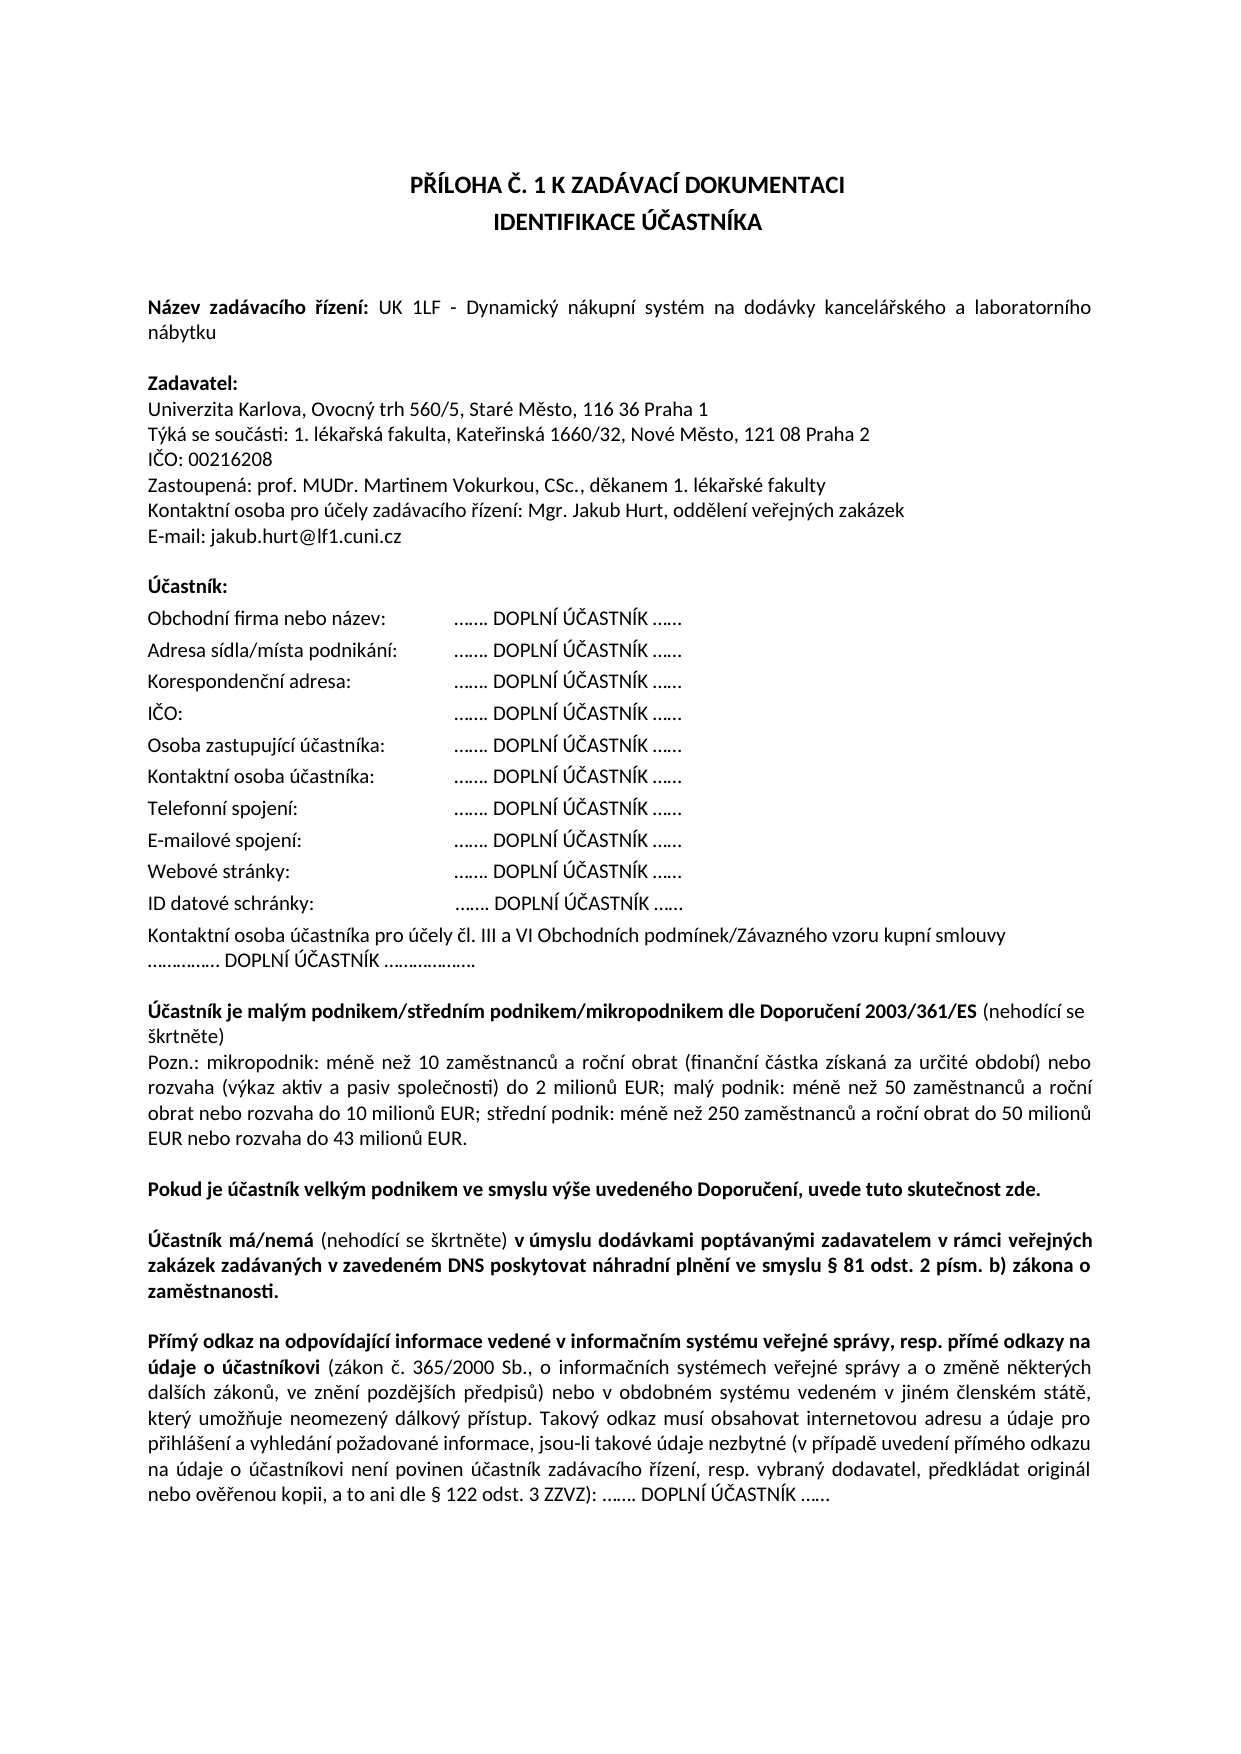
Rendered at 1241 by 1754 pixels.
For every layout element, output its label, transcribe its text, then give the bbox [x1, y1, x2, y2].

text Účastník je malým podnikem/středním podnikem/mikropodnikem dle Doporučení 2003/361/ES (nehodící se škrtněte) [148, 998, 1093, 1049]
text Název zadávacího řízení: UK 1LF - Dynamický nákupní systém na dodávky kancelářského a laboratorního nábytku [148, 294, 1093, 345]
table_cell ……. DOPLNÍ ÚČASTNÍK …… [443, 795, 1033, 827]
table_cell Korespondenční adresa: [133, 669, 443, 700]
table_cell ……. DOPLNÍ ÚČASTNÍK …… [443, 827, 1033, 859]
text IDENTIFIKACE ÚČASTNÍKA [162, 206, 1093, 237]
table_header ……. DOPLNÍ ÚČASTNÍK …… [443, 605, 1033, 637]
text Týká se součásti: 1. lékařská fakulta, Kateřinská 1660/32, Nové Město, 121 08 Praha 2 [148, 421, 1093, 447]
text Zadavatel: [148, 370, 1093, 396]
text E-mail: jakub.hurt@lf1.cuni.cz [148, 523, 1093, 548]
table_cell ……. DOPLNÍ ÚČASTNÍK …… [443, 859, 1033, 890]
table_cell ……. DOPLNÍ ÚČASTNÍK …… [443, 700, 1033, 732]
table_cell Kontaktní osoba účastníka: [133, 764, 443, 795]
table_cell Telefonní spojení: [133, 795, 443, 827]
table_cell ……. DOPLNÍ ÚČASTNÍK …… [443, 764, 1033, 795]
text ID datové schránky: ……. DOPLNÍ ÚČASTNÍK …… [148, 890, 1093, 916]
table_cell Osoba zastupující účastníka: [133, 732, 443, 764]
table_cell IČO: [133, 700, 443, 732]
table_header Obchodní firma nebo název: [133, 605, 443, 637]
text …………… DOPLNÍ ÚČASTNÍK ………………. [148, 947, 1093, 973]
table_cell Webové stránky: [133, 859, 443, 890]
text Kontaktní osoba účastníka pro účely čl. III a VI Obchodních podmínek/Závazného vzoru kupní smlouvy [148, 922, 1093, 947]
text Účastník: [148, 574, 1093, 599]
table_cell ……. DOPLNÍ ÚČASTNÍK …… [443, 669, 1033, 700]
text Univerzita Karlova, Ovocný trh 560/5, Staré Město, 116 36 Praha 1 [148, 396, 1093, 421]
text IČO: 00216208 [148, 447, 1093, 472]
text Kontaktní osoba pro účely zadávacího řízení: Mgr. Jakub Hurt, oddělení veřejných zakázek [148, 497, 1093, 523]
table_cell Adresa sídla/místa podnikání: [133, 637, 443, 669]
text Účastník má/nemá (nehodící se škrtněte) v úmyslu dodávkami poptávanými zadavatelem v rámci veřejných zakázek zadávaných v zavedeném DNS poskytovat náhradní plnění ve smyslu § 81 odst. 2 písm. b) zákona o zaměstnanosti. [148, 1227, 1093, 1303]
text Zastoupená: prof. MUDr. Martinem Vokurkou, CSc., děkanem 1. lékařské fakulty [148, 472, 1093, 497]
text Příloha č. 1 k zadávací dokumentaci [162, 170, 1093, 200]
table_cell ……. DOPLNÍ ÚČASTNÍK …… [443, 637, 1033, 669]
table_cell E-mailové spojení: [133, 827, 443, 859]
text Přímý odkaz na odpovídající informace vedené v informačním systému veřejné správy, resp. přímé odkazy na údaje o účastníkovi (zákon č. 365/2000 Sb., o informačních systémech veřejné správy a o změně některých dalších zákonů, ve znění pozdějších předpisů) nebo v obdobném systému vedeném v jiném členském státě, který umožňuje neomezený dálkový přístup. Takový odkaz musí obsahovat internetovou adresu a údaje pro přihlášení a vyhledání požadované informace, jsou-li takové údaje nezbytné (v případě uvedení přímého odkazu na údaje o účastníkovi není povinen účastník zadávacího řízení, resp. vybraný dodavatel, předkládat originál nebo ověřenou kopii, a to ani dle § 122 odst. 3 ZZVZ): ……. DOPLNÍ ÚČASTNÍK …… [148, 1329, 1093, 1507]
text Pokud je účastník velkým podnikem ve smyslu výše uvedeného Doporučení, uvede tuto skutečnost zde. [148, 1176, 1093, 1202]
table_cell ……. DOPLNÍ ÚČASTNÍK …… [443, 732, 1033, 764]
text Pozn.: mikropodnik: méně než 10 zaměstnanců a roční obrat (finanční částka získaná za určité období) nebo rozvaha (výkaz aktiv a pasiv společnosti) do 2 milionů EUR; malý podnik: méně než 50 zaměstnanců a roční obrat nebo rozvaha do 10 milionů EUR; střední podnik: méně než 250 zaměstnanců a roční obrat do 50 milionů EUR nebo rozvaha do 43 milionů EUR. [148, 1049, 1093, 1151]
